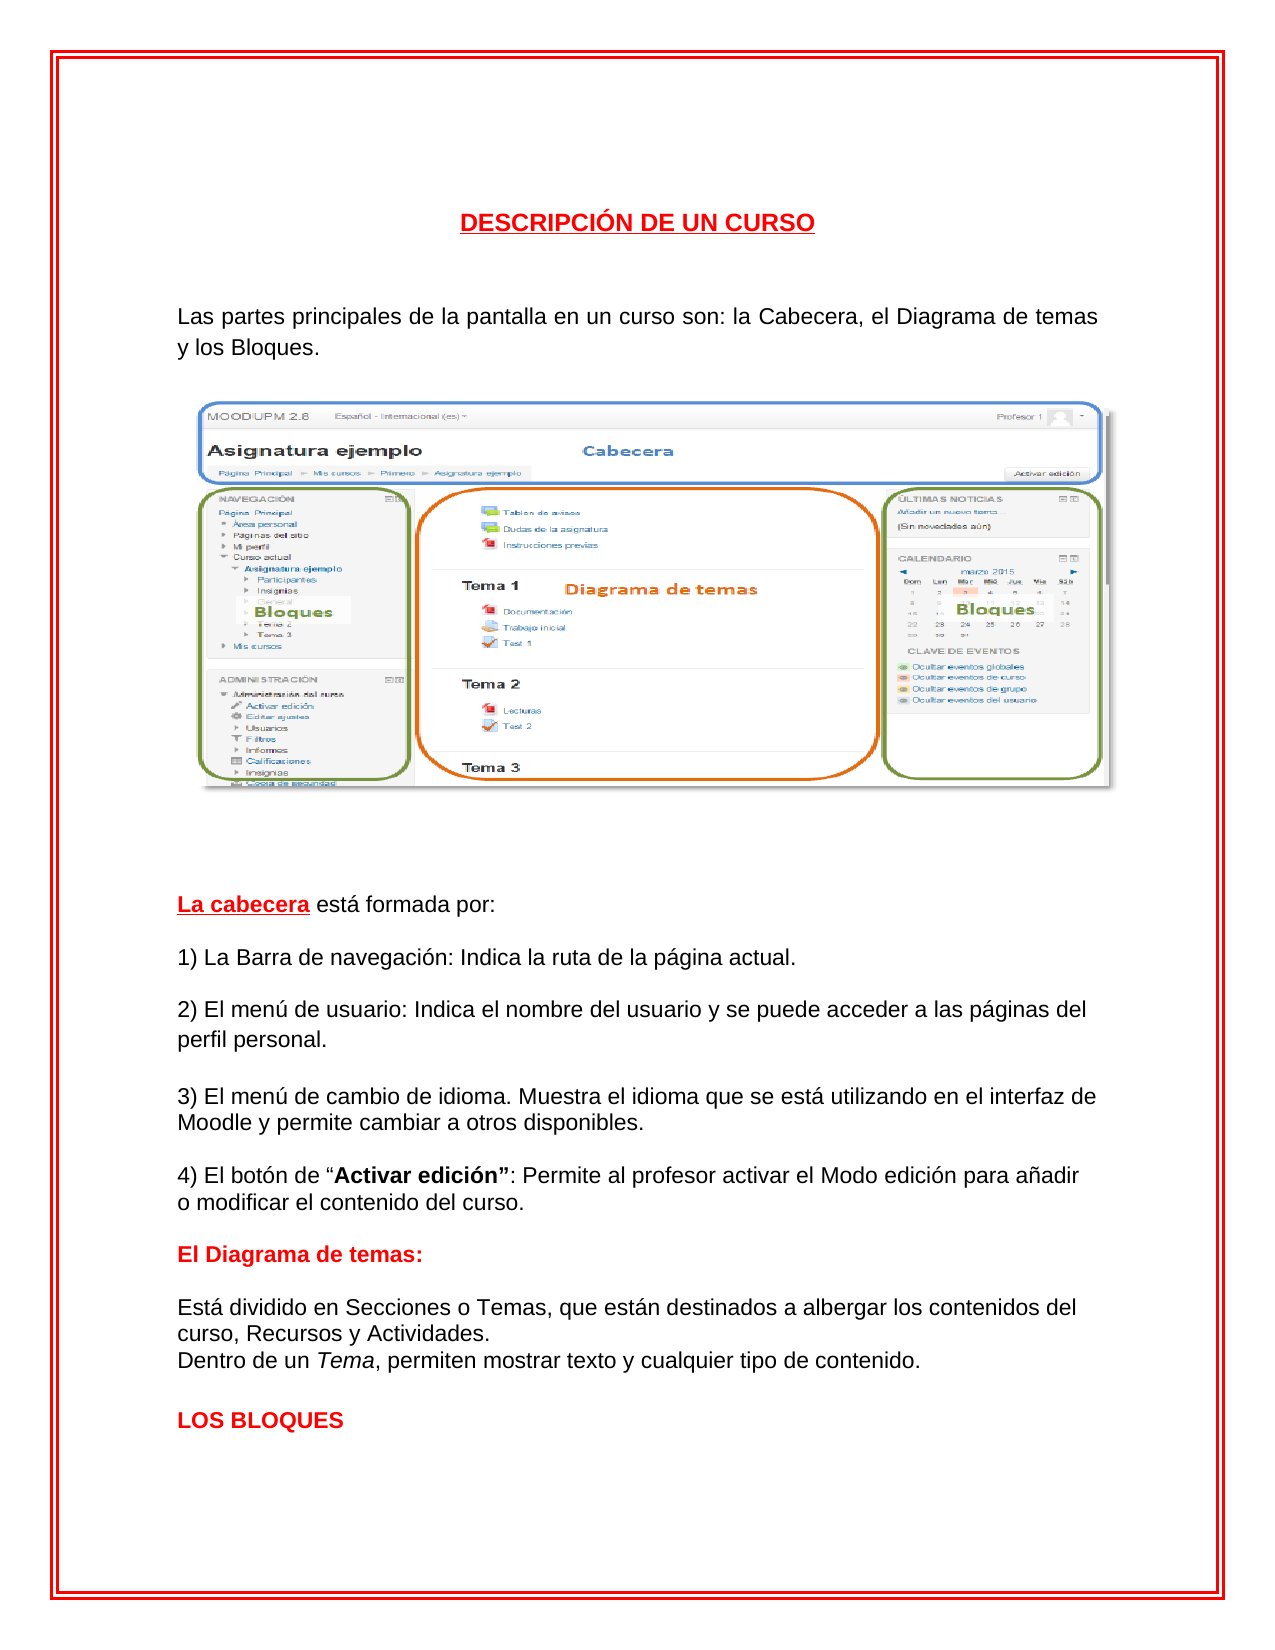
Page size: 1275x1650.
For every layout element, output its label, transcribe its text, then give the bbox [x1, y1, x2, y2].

text Dentro de un Tema, permiten mostrar texto y cualquier tipo de contenido. [177, 1347, 1098, 1373]
text El Diagrama de temas: [177, 1241, 1098, 1267]
text 2) El menú de usuario: Indica el nombre del usuario y se puede acceder a las páginas del perfil personal. [177, 996, 1098, 1053]
picture [177, 386, 1140, 795]
text 3) El menú de cambio de idioma. Muestra el idioma que se está utilizando en el interfaz de Moodle y permite cambiar a otros disponibles. [177, 1083, 1098, 1136]
text 4) El botón de “Activar edición”: Permite al profesor activar el Modo edición para añadir o modificar el contenido del curso. [177, 1162, 1098, 1215]
text Las partes principales de la pantalla en un curso son: la Cabecera, el Diagrama de temas y los Bloques. [177, 303, 1098, 360]
text DESCRIPCIÓN DE UN CURSO [177, 208, 1098, 237]
text Está dividido en Secciones o Temas, que están destinados a albergar los contenidos del curso, Recursos y Actividades. [177, 1294, 1098, 1347]
text La cabecera está formada por: [177, 891, 1098, 917]
text 1) La Barra de navegación: Indica la ruta de la página actual. [177, 943, 1098, 970]
text LOS BLOQUES [177, 1407, 1098, 1433]
